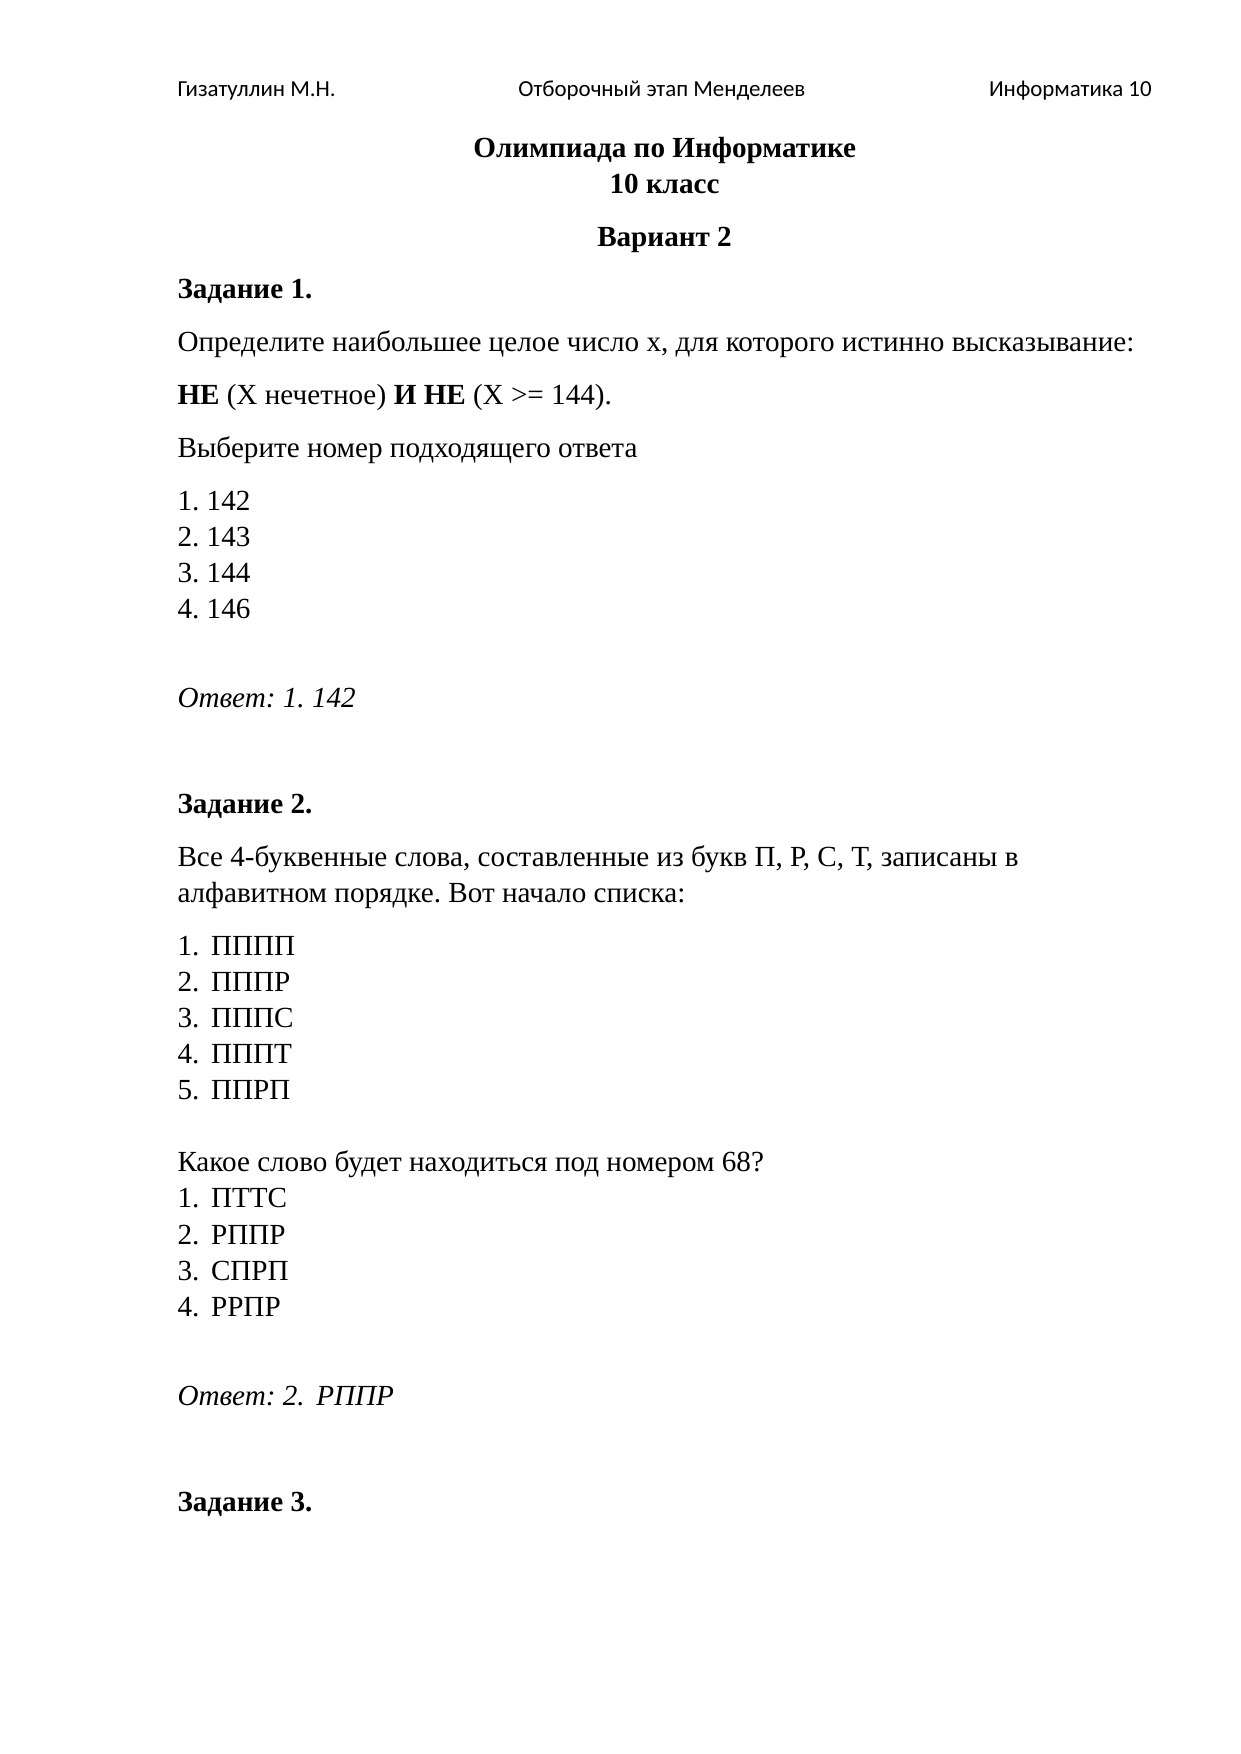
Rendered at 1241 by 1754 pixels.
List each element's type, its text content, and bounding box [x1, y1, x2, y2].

text 2. 143 [177, 519, 1152, 552]
text 3. ПППС [177, 1000, 1152, 1033]
text Задание 1. [177, 272, 1152, 305]
text Все 4-буквенные слова, составленные из букв П, Р, С, Т, записаны в алфавитном порядке. Вот начало списка: [177, 839, 1152, 908]
text 4. 146 [177, 591, 1152, 625]
text 1. 142 [177, 483, 1152, 516]
text 2. РППР [177, 1217, 1152, 1250]
text Какое слово будет находиться под номером 68? 1. ПТТС [177, 1144, 1152, 1214]
text Олимпиада по Информатике 10 класс [177, 130, 1152, 199]
text Определите наибольшее целое число x, для которого истинно высказывание: [177, 324, 1152, 358]
text Ответ: 2. РППР [177, 1378, 1152, 1412]
text Вариант 2 [177, 219, 1152, 252]
text Ответ: 1. 142 [177, 680, 1152, 714]
text 3. 144 [177, 555, 1152, 589]
text Задание 2. [177, 786, 1152, 819]
text 2. ПППР [177, 964, 1152, 997]
text Задание 3. [177, 1484, 1152, 1517]
text 4. ПППТ [177, 1036, 1152, 1069]
text 1. ПППП [177, 928, 1152, 961]
text 3. СПРП [177, 1253, 1152, 1286]
text НЕ (X нечетное) И НЕ (X >= 144). [177, 377, 1152, 411]
text Выберите номер подходящего ответа [177, 430, 1152, 463]
text 4. РРПР [177, 1289, 1152, 1323]
text 5. ППРП [177, 1072, 1152, 1106]
